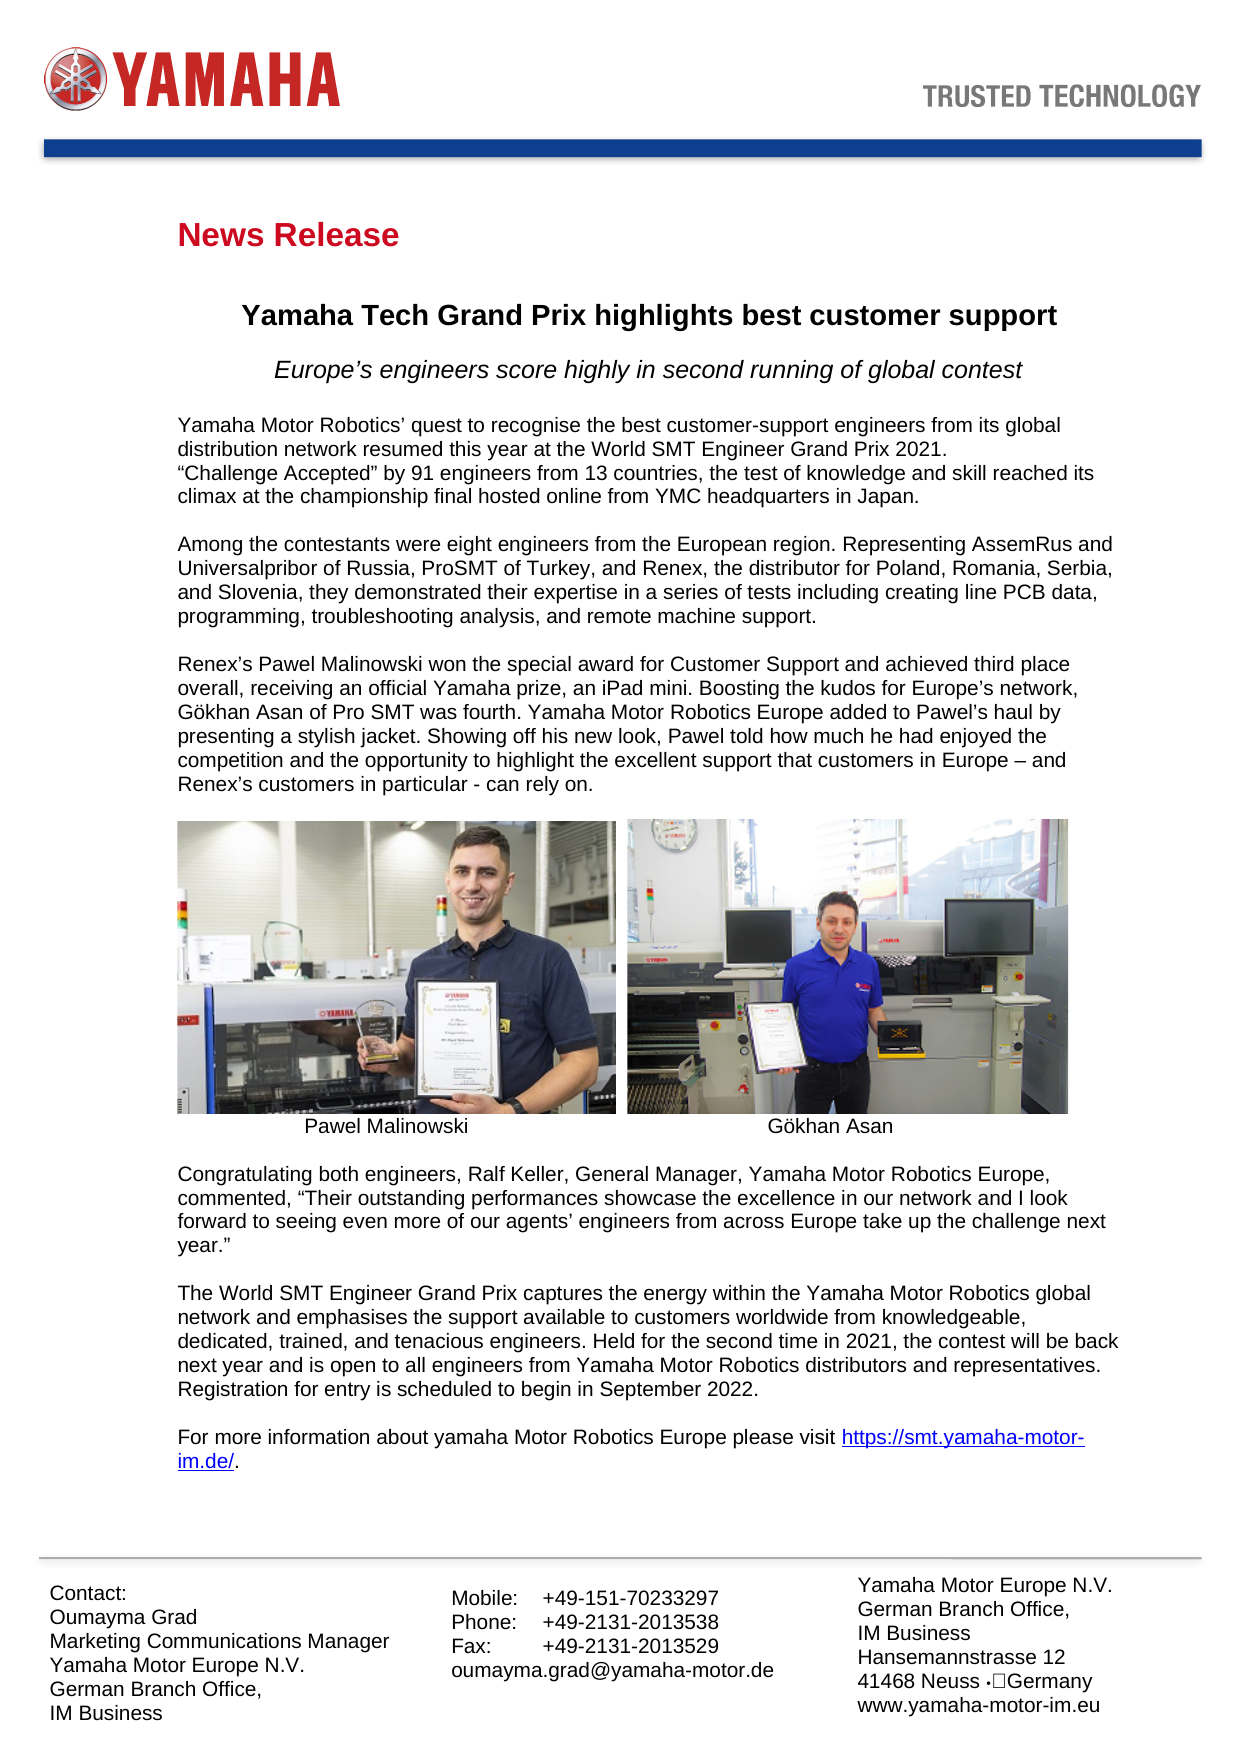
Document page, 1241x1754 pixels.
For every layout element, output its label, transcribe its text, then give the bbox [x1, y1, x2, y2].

text Yamaha Tech Grand Prix highlights best customer support [177, 297, 1122, 331]
picture [177, 821, 616, 1114]
text Pawel Malinowski Gökhan Asan [177, 1113, 1122, 1137]
text For more information about yamaha Motor Robotics Europe please visit https://smt.yamaha-motor-im.de/. [177, 1425, 1122, 1473]
picture [44, 47, 1201, 111]
text Among the contestants were eight engineers from the European region. Representing AssemRus and Universalpribor of Russia, ProSMT of Turkey, and Renex, the distributor for Poland, Romania, Serbia, and Slovenia, they demonstrated their expertise in a series of tests including creating line PCB data, programming, troubleshooting analysis, and remote machine support. [177, 532, 1122, 628]
picture [627, 819, 1069, 1114]
text Renex’s Pawel Malinowski won the special award for Customer Support and achieved third place overall, receiving an official Yamaha prize, an iPad mini. Boosting the kudos for Europe’s network, Gökhan Asan of Pro SMT was fourth. Yamaha Motor Robotics Europe added to Pawel’s haul by presenting a stylish jacket. Showing off his new look, Pawel told how much he had enjoyed the competition and the opportunity to highlight the excellent support that customers in Europe – and Renex’s customers in particular - can rely on. [177, 652, 1122, 796]
text Europe’s engineers score highly in second running of global contest [177, 355, 1122, 384]
text News Release [177, 215, 1123, 253]
text “Challenge Accepted” by 91 engineers from 13 countries, the test of knowledge and skill reached its climax at the championship final hosted online from YMC headquarters in Japan. [177, 460, 1122, 508]
text Yamaha Motor Robotics’ quest to recognise the best customer-support engineers from its global distribution network resumed this year at the World SMT Engineer Grand Prix 2021. [177, 412, 1122, 460]
text Congratulating both engineers, Ralf Keller, General Manager, Yamaha Motor Robotics Europe, commented, “Their outstanding performances showcase the excellence in our network and I look forward to seeing even more of our agents’ engineers from across Europe take up the challenge next year.” [177, 1161, 1122, 1257]
text The World SMT Engineer Grand Prix captures the energy within the Yamaha Motor Robotics global network and emphasises the support available to customers worldwide from knowledgeable, dedicated, trained, and tenacious engineers. Held for the second time in 2021, the contest will be back next year and is open to all engineers from Yamaha Motor Robotics distributors and representatives. Registration for entry is scheduled to begin in September 2022. [177, 1281, 1122, 1401]
